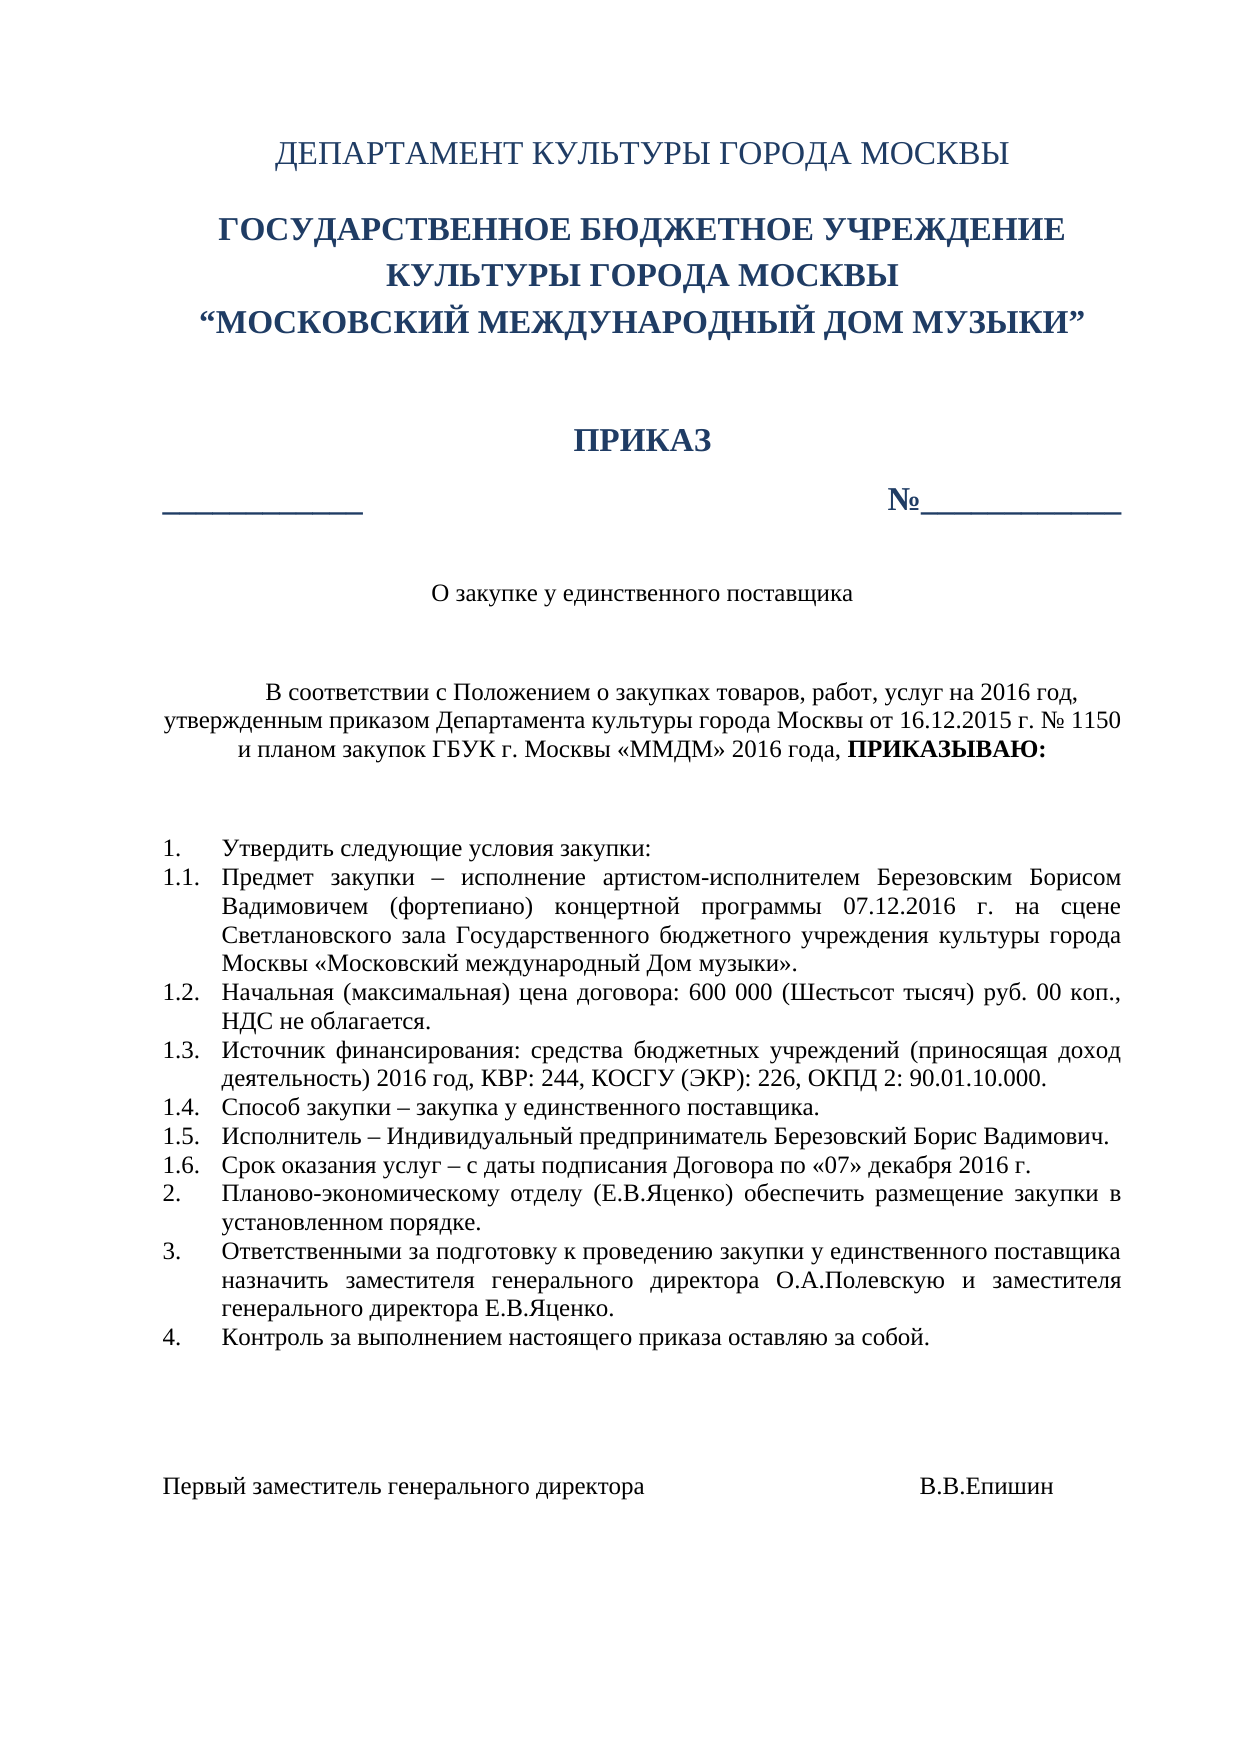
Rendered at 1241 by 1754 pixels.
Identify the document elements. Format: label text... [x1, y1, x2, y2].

list Предмет закупки – исполнение артистом-исполнителем Березовским Борисом Вадимовичем (фортепиано) концертной программы 07.12.2016 г. на сцене Светлановского зала Государственного бюджетного учреждения культуры города Москвы «Московский международный Дом музыки». [162, 862, 1122, 977]
list Утвердить следующие условия закупки: [162, 833, 1122, 862]
text О закупке у единственного поставщика [162, 578, 1122, 606]
list Начальная (максимальная) цена договора: 600 000 (Шестьсот тысяч) руб. 00 коп., НДС не облагается. [162, 977, 1122, 1035]
text ____________ №____________ [162, 479, 1122, 518]
list Исполнитель – Индивидуальный предприниматель Березовский Борис Вадимович. [162, 1121, 1122, 1150]
list Срок оказания услуг – с даты подписания Договора по «07» декабря 2016 г. [162, 1150, 1122, 1178]
text культуры города Москвы [162, 255, 1122, 294]
list Способ закупки – закупка у единственного поставщика. [162, 1092, 1122, 1121]
list Контроль за выполнением настоящего приказа оставляю за собой. [162, 1322, 1122, 1351]
text Государственное бюджетное учреждение [162, 209, 1122, 247]
text “Московский международный дом музыки” [162, 302, 1122, 340]
list Ответственными за подготовку к проведению закупки у единственного поставщика назначить заместителя генерального директора О.А.Полевскую и заместителя генерального директора Е.В.Яценко. [162, 1236, 1122, 1322]
list Источник финансирования: средства бюджетных учреждений (приносящая доход деятельность) 2016 год, КВР: 244, КОСГУ (ЭКР): 226, ОКПД 2: 90.01.10.000. [162, 1035, 1122, 1092]
text Первый заместитель генерального директора В.В.Епишин [162, 1471, 1122, 1500]
list Планово-экономическому отделу (Е.В.Яценко) обеспечить размещение закупки в установленном порядке. [162, 1178, 1122, 1236]
text приказ [162, 420, 1122, 459]
text В соответствии с Положением о закупках товаров, работ, услуг на 2016 год, утвержденным приказом Департамента культуры города Москвы от 16.12.2015 г. № 1150 и планом закупок ГБУК г. Москвы «ММДМ» 2016 года, ПРИКАЗЫВАЮ: [162, 677, 1122, 763]
text Департамент культуры города москвы [162, 133, 1122, 171]
